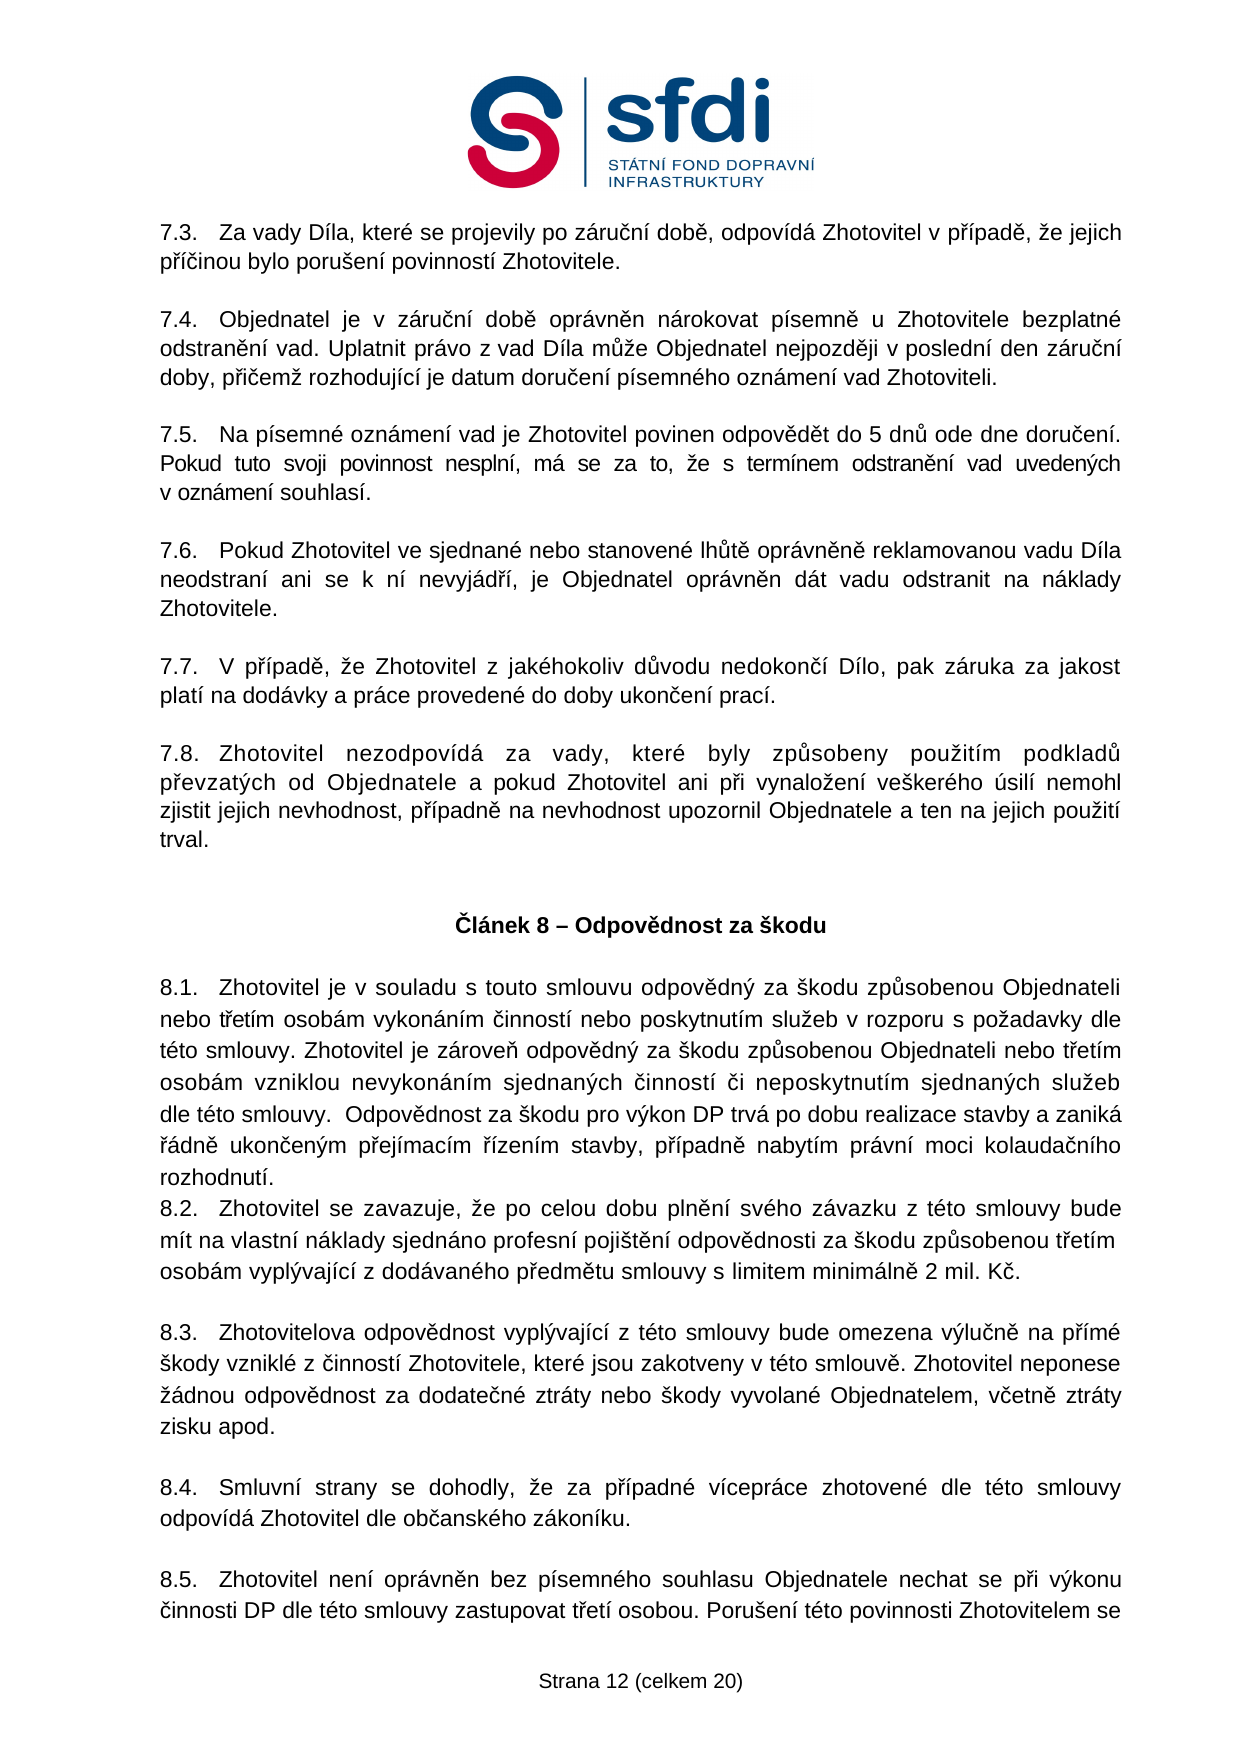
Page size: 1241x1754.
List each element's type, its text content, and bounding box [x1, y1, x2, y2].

picture [467, 73, 815, 191]
text Článek 8 – Odpovědnost za škodu [159, 912, 1122, 938]
text osobám vyplývající z dodávaného předmětu smlouvy s limitem minimálně 2 mil. Kč. [159, 1258, 1122, 1285]
list Zhotovitel se zavazuje, že po celou dobu plnění svého závazku z této smlouvy bude mít na vlastní náklady sjednáno profesní pojištění odpovědnosti za škodu způsobenou třetím [159, 1195, 1122, 1253]
list Zhotovitelova odpovědnost vyplývající z této smlouvy bude omezena výlučně na přímé škody vzniklé z činností Zhotovitele, které jsou zakotveny v této smlouvě. Zhotovitel neponese žádnou odpovědnost za dodatečné ztráty nebo škody vyvolané Objednatelem, včetně ztráty zisku apod. [159, 1319, 1122, 1440]
list Objednatel je v záruční době oprávněn nárokovat písemně u Zhotovitele bezplatné odstranění vad. Uplatnit právo z vad Díla může Objednatel nejpozději v poslední den záruční doby, přičemž rozhodující je datum doručení písemného oznámení vad Zhotoviteli. [159, 306, 1122, 390]
list V případě, že Zhotovitel z jakéhokoliv důvodu nedokončí Dílo, pak záruka za jakost platí na dodávky a práce provedené do doby ukončení prací. [159, 653, 1122, 708]
list Za vady Díla, které se projevily po záruční době, odpovídá Zhotovitel v případě, že jejich příčinou bylo porušení povinností Zhotovitele. [159, 219, 1122, 274]
list Zhotovitel je v souladu s touto smlouvu odpovědný za škodu způsobenou Objednateli nebo třetím osobám vykonáním činností nebo poskytnutím služeb v rozporu s požadavky dle této smlouvy. Zhotovitel je zároveň odpovědný za škodu způsobenou Objednateli nebo třetím osobám vzniklou nevykonáním sjednaných činností či neposkytnutím sjednaných služeb dle této smlouvy. Odpovědnost za škodu pro výkon DP trvá po dobu realizace stavby a zaniká řádně ukončeným přejímacím řízením stavby, případně nabytím právní moci kolaudačního rozhodnutí. [159, 974, 1122, 1190]
list Smluvní strany se dohodly, že za případné vícepráce zhotovené dle této smlouvy odpovídá Zhotovitel dle občanského zákoníku. [159, 1474, 1122, 1532]
list Pokud Zhotovitel ve sjednané nebo stanovené lhůtě oprávněně reklamovanou vadu Díla neodstraní ani se k ní nevyjádří, je Objednatel oprávněn dát vadu odstranit na náklady Zhotovitele. [159, 537, 1122, 622]
list Zhotovitel nezodpovídá za vady, které byly způsobeny použitím podkladů převzatých od Objednatele a pokud Zhotovitel ani při vynaložení veškerého úsilí nemohl zjistit jejich nevhodnost, případně na nevhodnost upozornil Objednatele a ten na jejich použití trval. [159, 739, 1122, 853]
list Na písemné oznámení vad je Zhotovitel povinen odpovědět do 5 dnů ode dne doručení. Pokud tuto svoji povinnost nesplní, má se za to, že s termínem odstranění vad uvedených v oznámení souhlasí. [159, 421, 1122, 506]
